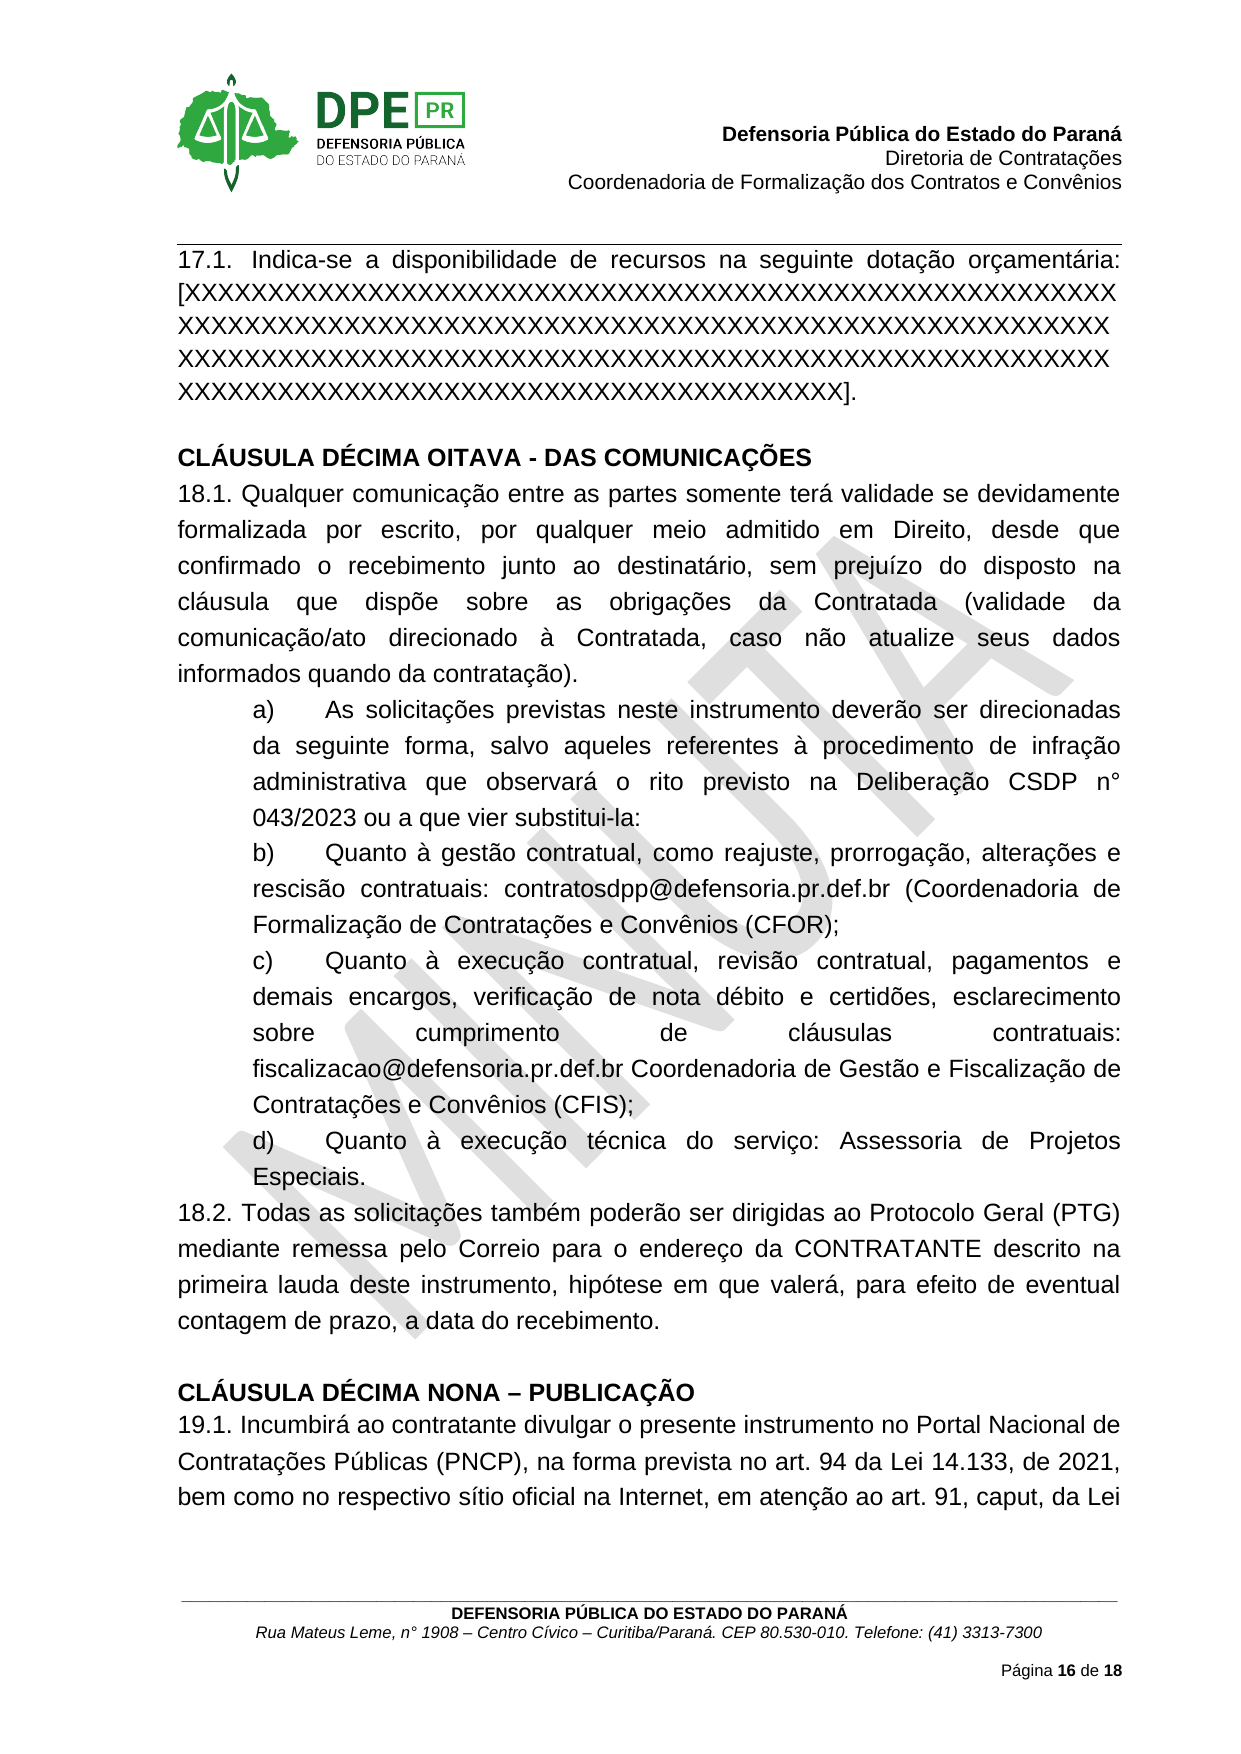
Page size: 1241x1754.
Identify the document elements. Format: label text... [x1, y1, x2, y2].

picture [177, 73, 465, 193]
list Quanto à execução contratual, revisão contratual, pagamentos e demais encargos, verificação de nota débito e certidões, esclarecimento sobre cumprimento de cláusulas contratuais: fiscalizacao@defensoria.pr.def.br Coordenadoria de Gestão e Fiscalização de Contratações e Convênios (CFIS); [252, 946, 1122, 1119]
list Quanto à gestão contratual, como reajuste, prorrogação, alterações e rescisão contratuais: contratosdpp@defensoria.pr.def.br (Coordenadoria de Formalização de Contratações e Convênios (CFOR); [252, 838, 1122, 939]
list Quanto à execução técnica do serviço: Assessoria de Projetos Especiais. [252, 1126, 1122, 1191]
list As solicitações previstas neste instrumento deverão ser direcionadas da seguinte forma, salvo aqueles referentes à procedimento de infração administrativa que observará o rito previsto na Deliberação CSDP n° 043/2023 ou a que vier substitui-la: [252, 695, 1122, 831]
list Indica-se a disponibilidade de recursos na seguinte dotação orçamentária:[XXXXXXXXXXXXXXXXXXXXXXXXXXXXXXXXXXXXXXXXXXXXXXXXXXXXXXXXXXXXXXXXXXXXXXXXXXXXXXXXXXXXXXXXXXXXXXXXXXXXXXXXXXXXXXXXXXXXXXXXXXXXXXXXXXXXXXXXXXXXXXXXXXXXXXXXXXXXXXXXXXXXXXXXXXXXXXXXXXXXXXXXXXXXXXXXXXXXXXXXXXXXXXXX]. [177, 245, 1122, 406]
text CLÁUSULA DÉCIMA OITAVA - DAS COMUNICAÇÕES [177, 443, 1122, 472]
text CLÁUSULA DÉCIMA NONA – PUBLICAÇÃO [177, 1377, 1122, 1406]
text 18.1. Qualquer comunicação entre as partes somente terá validade se devidamente formalizada por escrito, por qualquer meio admitido em Direito, desde que confirmado o recebimento junto ao destinatário, sem prejuízo do disposto na cláusula que dispõe sobre as obrigações da Contratada (validade da comunicação/ato direcionado à Contratada, caso não atualize seus dados informados quando da contratação). [177, 479, 1122, 687]
list 18.2. Todas as solicitações também poderão ser dirigidas ao Protocolo Geral (PTG) mediante remessa pelo Correio para o endereço da CONTRATANTE descrito na primeira lauda deste instrumento, hipótese em que valerá, para efeito de eventual contagem de prazo, a data do recebimento. [177, 1198, 1122, 1334]
